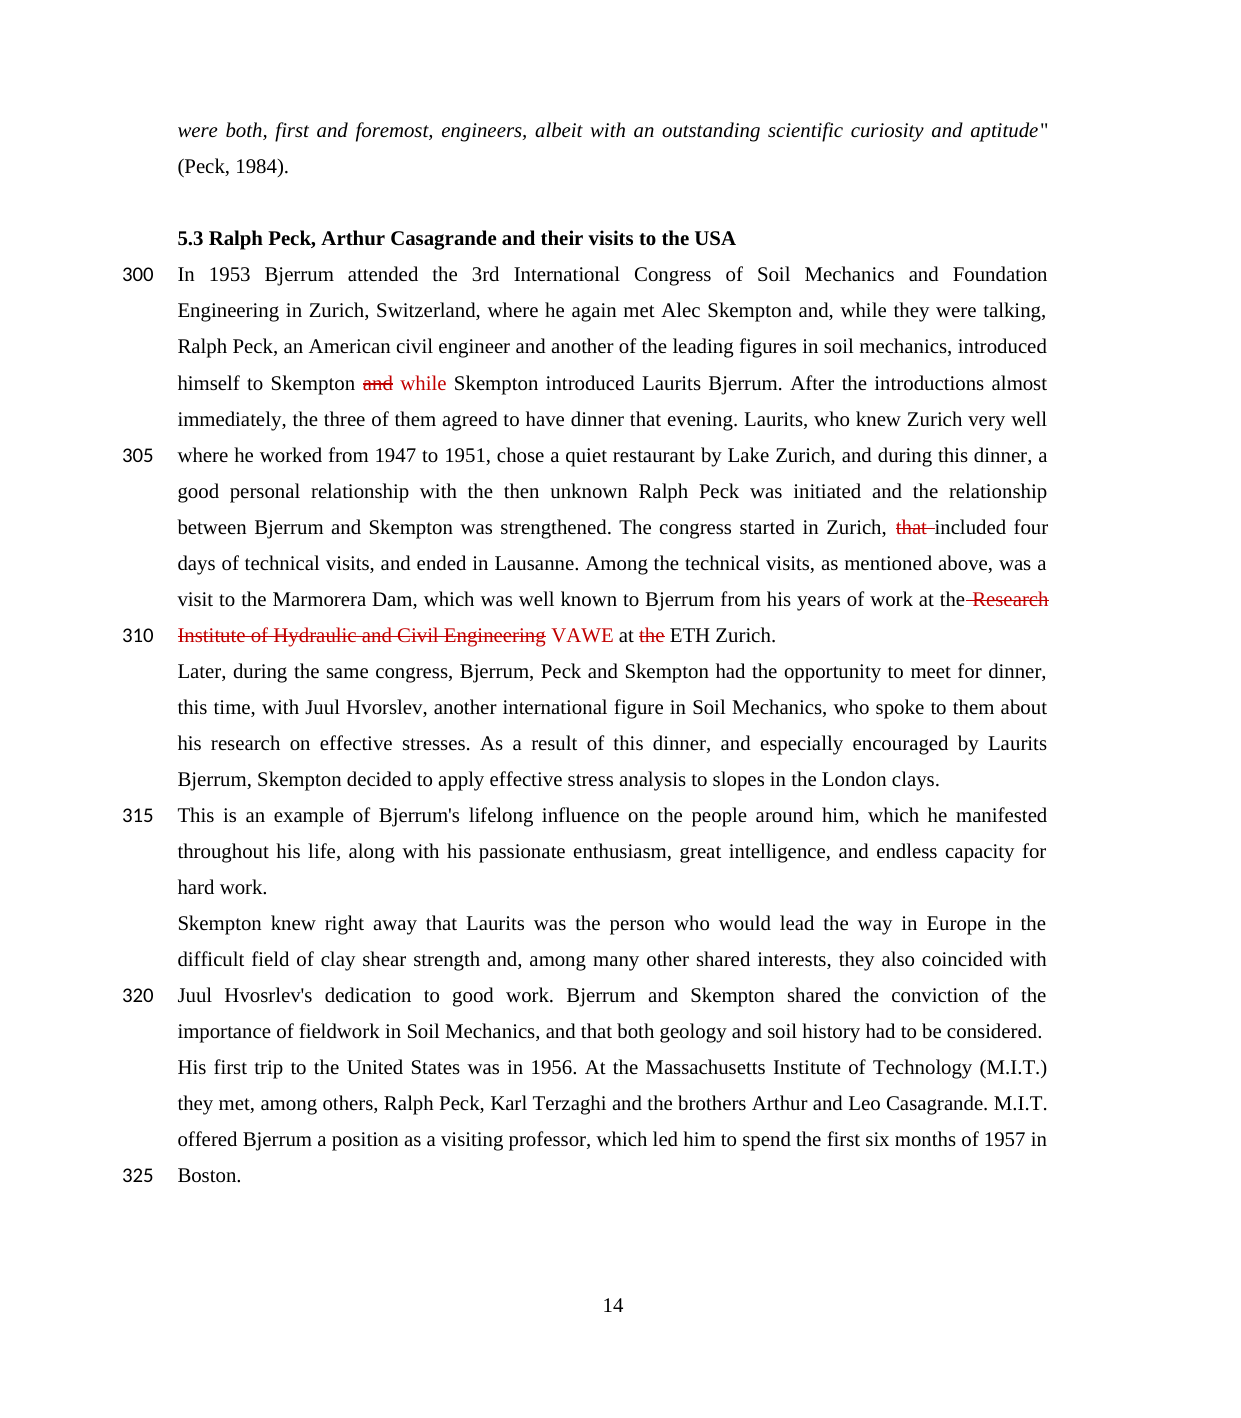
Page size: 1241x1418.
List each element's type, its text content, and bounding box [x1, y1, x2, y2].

text Later, during the same congress, Bjerrum, Peck and Skempton had the opportunity to meet for dinner, this time, with Juul Hvorslev, another international figure in Soil Mechanics, who spoke to them about his research on effective stresses. As a result of this dinner, and especially encouraged by Laurits Bjerrum, Skempton decided to apply effective stress analysis to slopes in the London clays. [177, 659, 1048, 791]
text His first trip to the United States was in 1956. At the Massachusetts Institute of Technology (M.I.T.) they met, among others, Ralph Peck, Karl Terzaghi and the brothers Arthur and Leo Casagrande. M.I.T. offered Bjerrum a position as a visiting professor, which led him to spend the first six months of 1957 in Boston. [177, 1055, 1048, 1187]
text 5.3 Ralph Peck, Arthur Casagrande and their visits to the USA [177, 226, 1048, 250]
text This is an example of Bjerrum's lifelong influence on the people around him, which he manifested throughout his life, along with his passionate enthusiasm, great intelligence, and endless capacity for hard work. [177, 803, 1048, 899]
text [177, 118, 1048, 178]
text In 1953 Bjerrum attended the 3rd International Congress of Soil Mechanics and Foundation Engineering in Zurich, Switzerland, where he again met Alec Skempton and, while they were talking, Ralph Peck, an American civil engineer and another of the leading figures in soil mechanics, introduced himself to Skempton and while Skempton introduced Laurits Bjerrum. After the introductions almost immediately, the three of them agreed to have dinner that evening. Laurits, who knew Zurich very well where he worked from 1947 to 1951, chose a quiet restaurant by Lake Zurich, and during this dinner, a good personal relationship with the then unknown Ralph Peck was initiated and the relationship between Bjerrum and Skempton was strengthened. The congress started in Zurich, that included four days of technical visits, and ended in Lausanne. Among the technical visits, as mentioned above, was a visit to the Marmorera Dam, which was well known to Bjerrum from his years of work at the Research Institute of Hydraulic and Civil Engineering VAWE at the ETH Zurich. [177, 262, 1048, 647]
text Skempton knew right away that Laurits was the person who would lead the way in Europe in the difficult field of clay shear strength and, among many other shared interests, they also coincided with Juul Hvosrlev's dedication to good work. Bjerrum and Skempton shared the conviction of the importance of fieldwork in Soil Mechanics, and that both geology and soil history had to be considered. [177, 911, 1048, 1043]
